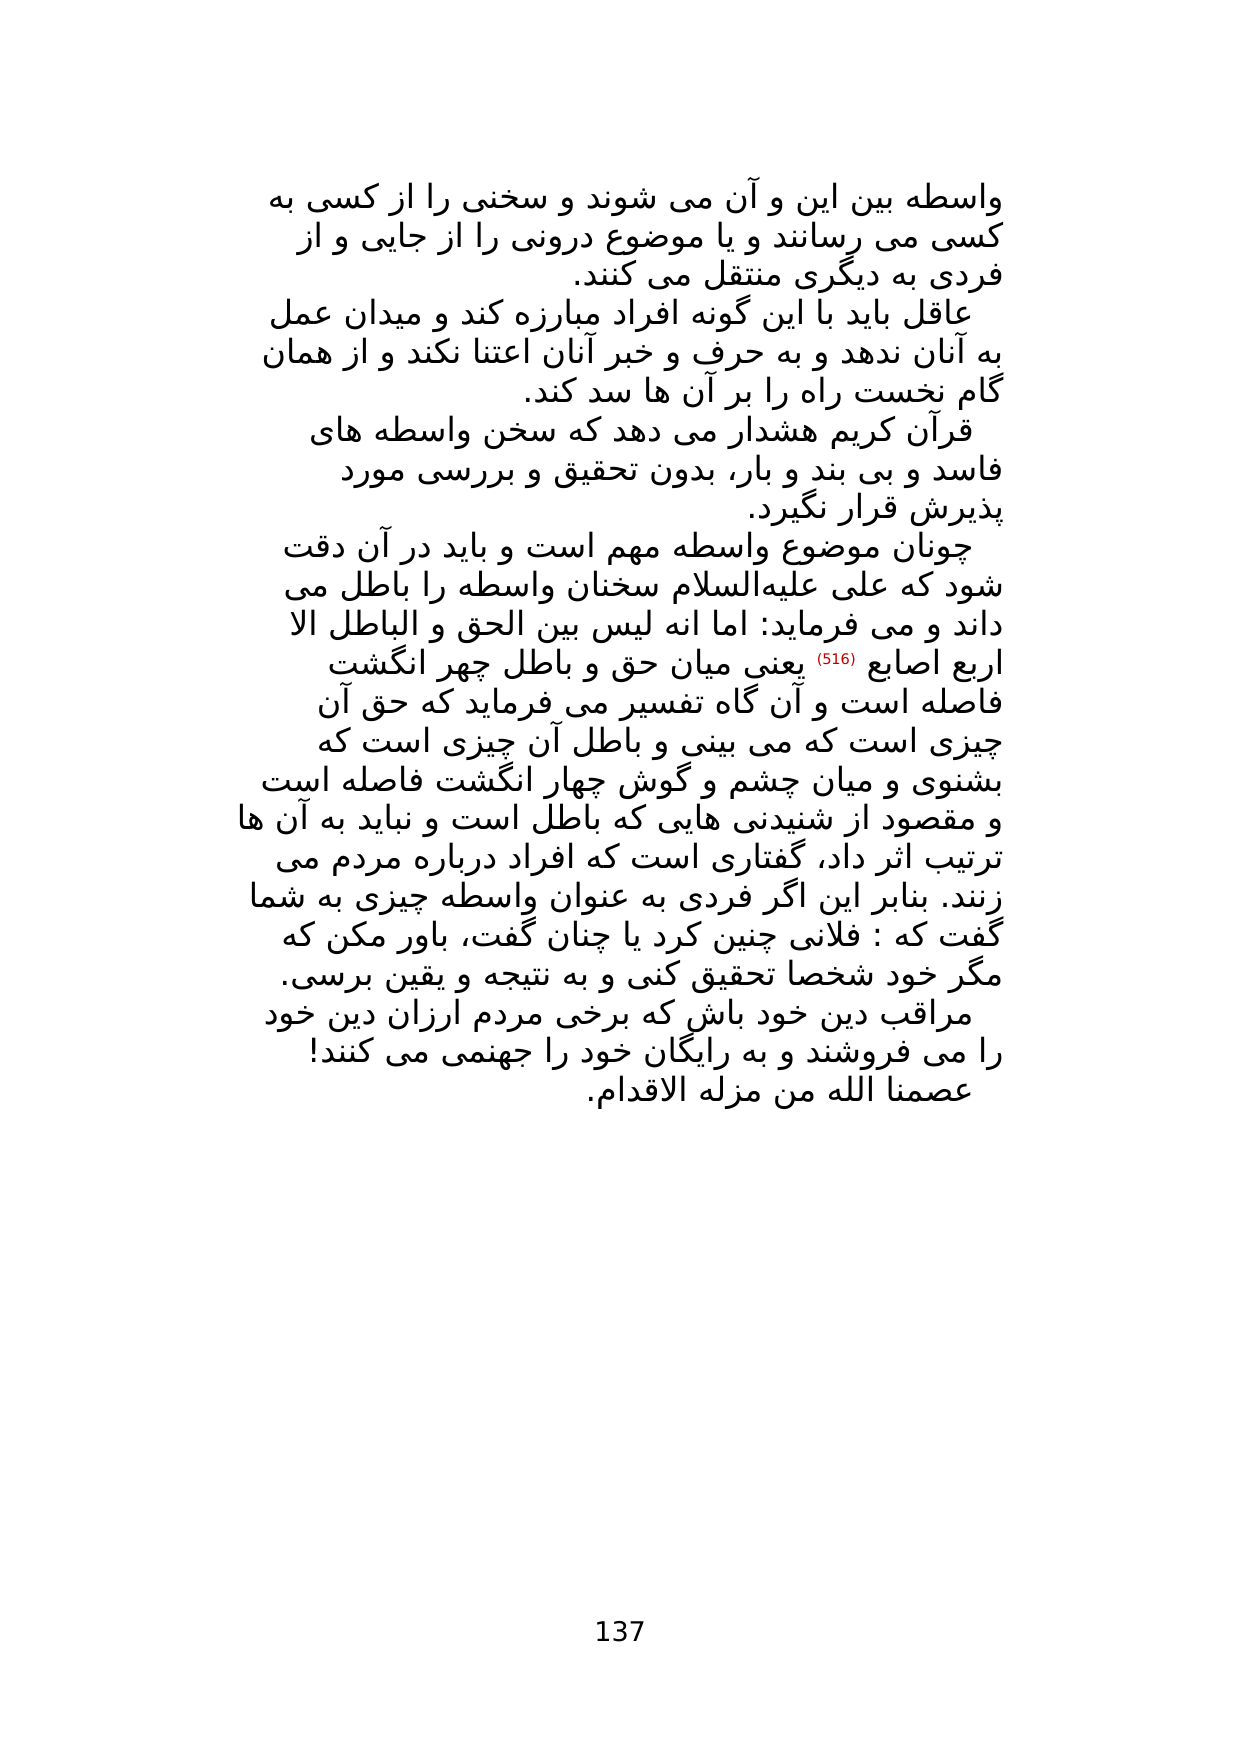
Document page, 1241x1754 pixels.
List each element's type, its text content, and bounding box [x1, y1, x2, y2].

text مراقب دين خود باش كه برخى مردم ارزان دين خود را مى فروشند و به رايگان خود را جهنمى مى كنند! [236, 993, 1004, 1071]
text قرآن كريم هشدار مى دهد كه سخن واسطه هاى فاسد و بى بند و بار، بدون تحقيق و بررسى مورد پذيرش قرار نگيرد. [236, 410, 1004, 527]
text عاقل بايد با اين گونه افراد مبارزه كند و ميدان عمل به آنان ندهد و به حرف و خبر آنان اعتنا نكند و از همان گام نخست راه را بر آن ها سد كند. [236, 294, 1004, 410]
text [236, 177, 1004, 294]
text چونان موضوع واسطه مهم است و بايد در آن دقت شود كه على عليه‌السلام سخنان واسطه را باطل مى داند و مى فرمايد: اما انه ليس بين الحق و الباطل الا اربع اصابع (516) يعنى ميان حق و باطل چهر انگشت فاصله است و آن گاه تفسير مى فرمايد كه حق آن چيزى است كه مى بينى و باطل آن چيزى است كه بشنوى و ميان چشم و گوش چهار انگشت فاصله است و مقصود از شنيدنى هايى كه باطل است و نبايد به آن ها ترتيب اثر داد، گفتارى است كه افراد درباره مردم مى زنند. بنابر اين اگر فردى به عنوان واسطه چيزى به شما گفت كه : فلانى چنين كرد يا چنان گفت، باور مكن كه مگر خود شخصا تحقيق كنى و به نتيجه و يقين برسى. [236, 527, 1004, 993]
text عصمنا الله من مزله الاقدام. [236, 1071, 1004, 1110]
